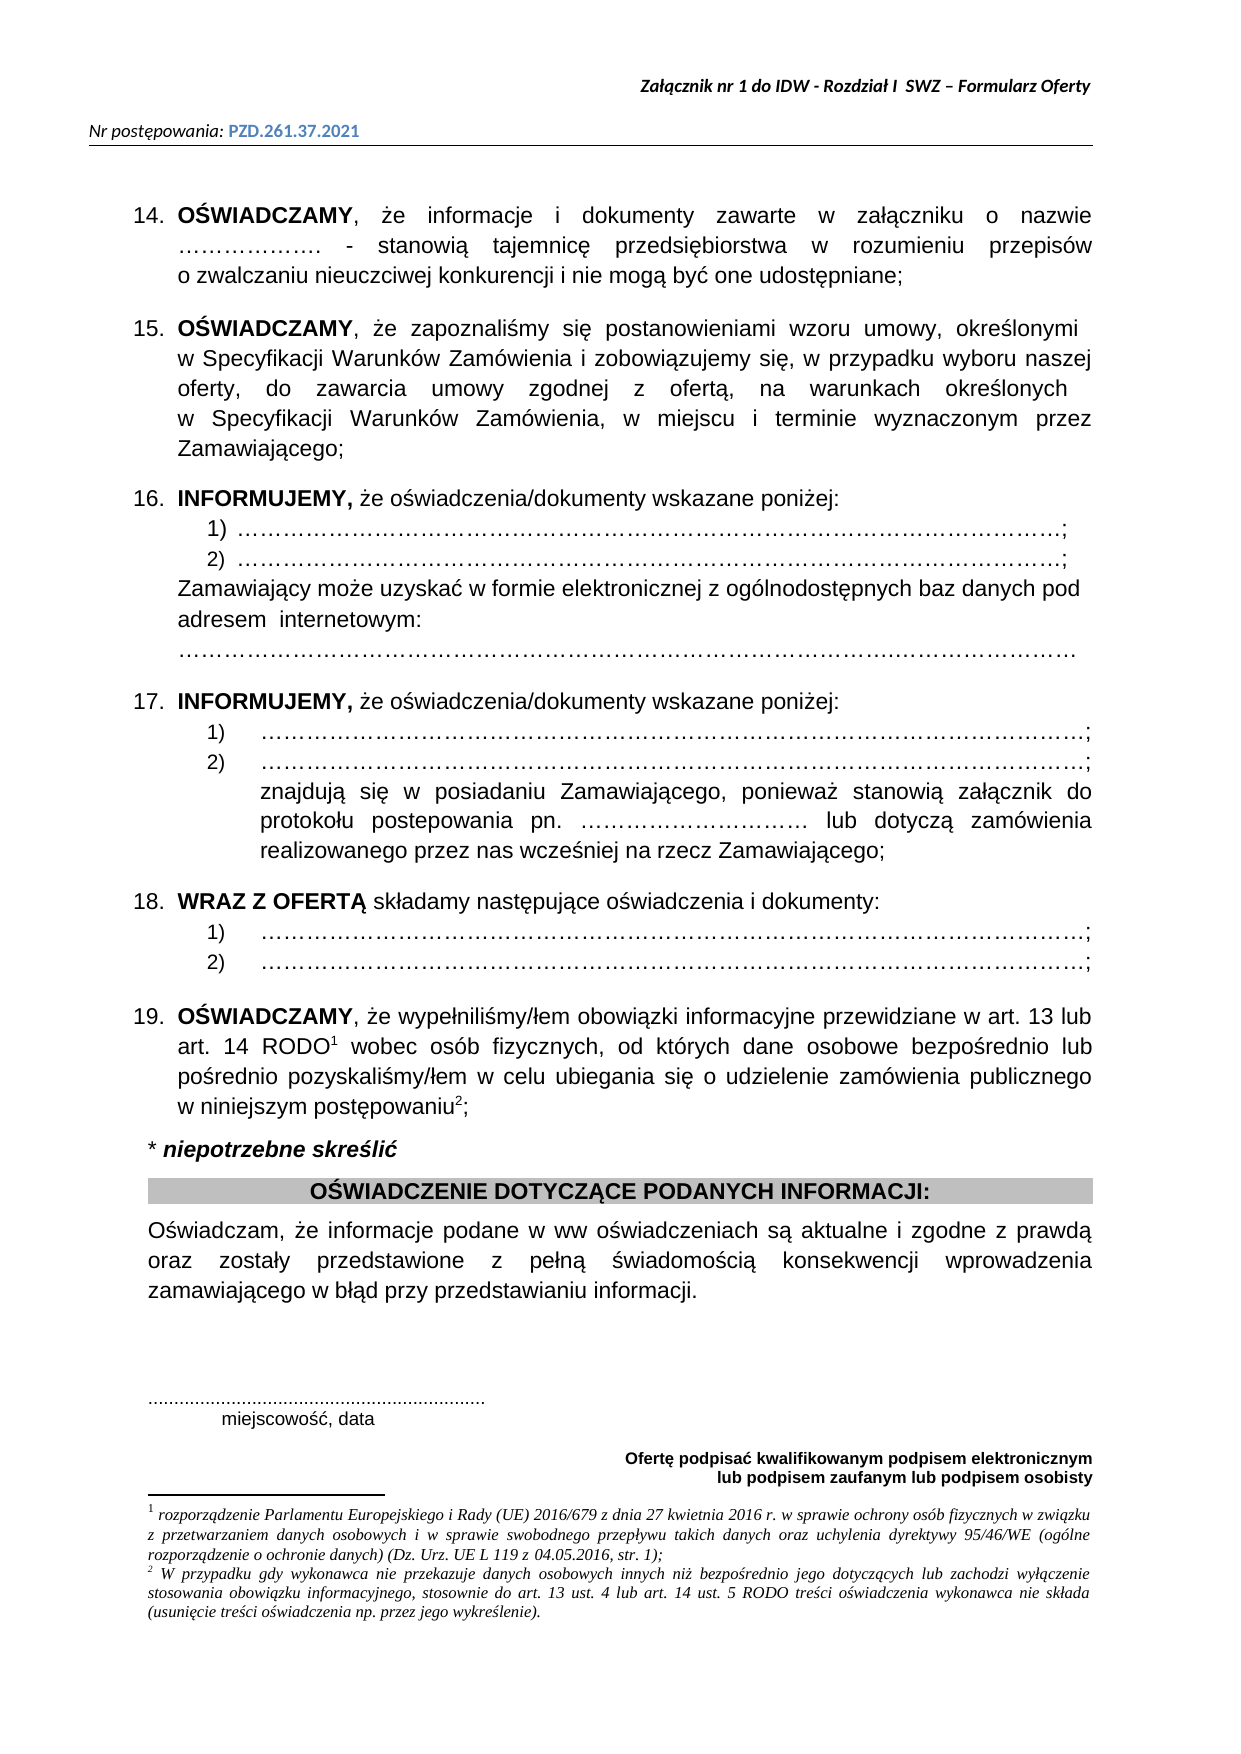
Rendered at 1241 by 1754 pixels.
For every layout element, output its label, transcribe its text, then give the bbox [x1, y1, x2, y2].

list ………………………………………………………………………………………………; [207, 515, 1093, 541]
text OŚWIADCZENIE DOTYCZĄCE PODANYCH INFORMACJI: [148, 1178, 1093, 1204]
list ………………………………………………………………………………….…………………… [177, 636, 1093, 662]
text * niepotrzebne skreślić [148, 1136, 1093, 1162]
list ………………………………………………………………………………………………; [207, 918, 1093, 944]
text Oświadczam, że informacje podane w ww oświadczeniach są aktualne i zgodne z prawdą oraz zostały przedstawione z pełną świadomością konsekwencji wprowadzenia zamawiającego w błąd przy przedstawianiu informacji. [148, 1217, 1093, 1304]
text miejscowość, data [185, 1408, 1093, 1430]
list ………………………………………………………………………………………………; [207, 748, 1093, 774]
list ………………………………………………………………………………………………; [207, 718, 1093, 744]
list OŚWIADCZAMY, że wypełniliśmy/łem obowiązki informacyjne przewidziane w art. 13 lub art. 14 RODO wobec osób fizycznych, od których dane osobowe bezpośrednio lub pośrednio pozyskaliśmy/łem w celu ubiegania się o udzielenie zamówienia publicznego w niniejszym postępowaniu2; [133, 1003, 1093, 1119]
list ………………………………………………………………………………………………; [207, 545, 1093, 572]
list INFORMUJEMY, że oświadczenia/dokumenty wskazane poniżej: [133, 688, 1093, 714]
text Ofertę podpisać kwalifikowanym podpisem elektronicznym [148, 1449, 1093, 1468]
list OŚWIADCZAMY, że informacje i dokumenty zawarte w załączniku o nazwie ………………. - stanowią tajemnicę przedsiębiorstwa w rozumieniu przepisów o zwalczaniu nieuczciwej konkurencji i nie mogą być one udostępniane; [133, 202, 1093, 289]
list znajdują się w posiadaniu Zamawiającego, ponieważ stanowią załącznik do protokołu postepowania pn. ………………………… lub dotyczą zamówienia realizowanego przez nas wcześniej na rzecz Zamawiającego; [260, 778, 1093, 863]
list ………………………………………………………………………………………………; [207, 948, 1093, 974]
list OŚWIADCZAMY, że zapoznaliśmy się postanowieniami wzoru umowy, określonymi w Specyfikacji Warunków Zamówienia i zobowiązujemy się, w przypadku wyboru naszej oferty, do zawarcia umowy zgodnej z ofertą, na warunkach określonych w Specyfikacji Warunków Zamówienia, w miejscu i terminie wyznaczonym przez Zamawiającego; [133, 314, 1093, 462]
text ................................................................. [148, 1387, 1093, 1408]
list INFORMUJEMY, że oświadczenia/dokumenty wskazane poniżej: [133, 485, 1093, 511]
list WRAZ Z OFERTĄ składamy następujące oświadczenia i dokumenty: [133, 888, 1093, 914]
list Zamawiający może uzyskać w formie elektronicznej z ogólnodostępnych baz danych pod adresem internetowym: [177, 575, 1093, 632]
text lub podpisem zaufanym lub podpisem osobisty [148, 1468, 1093, 1487]
